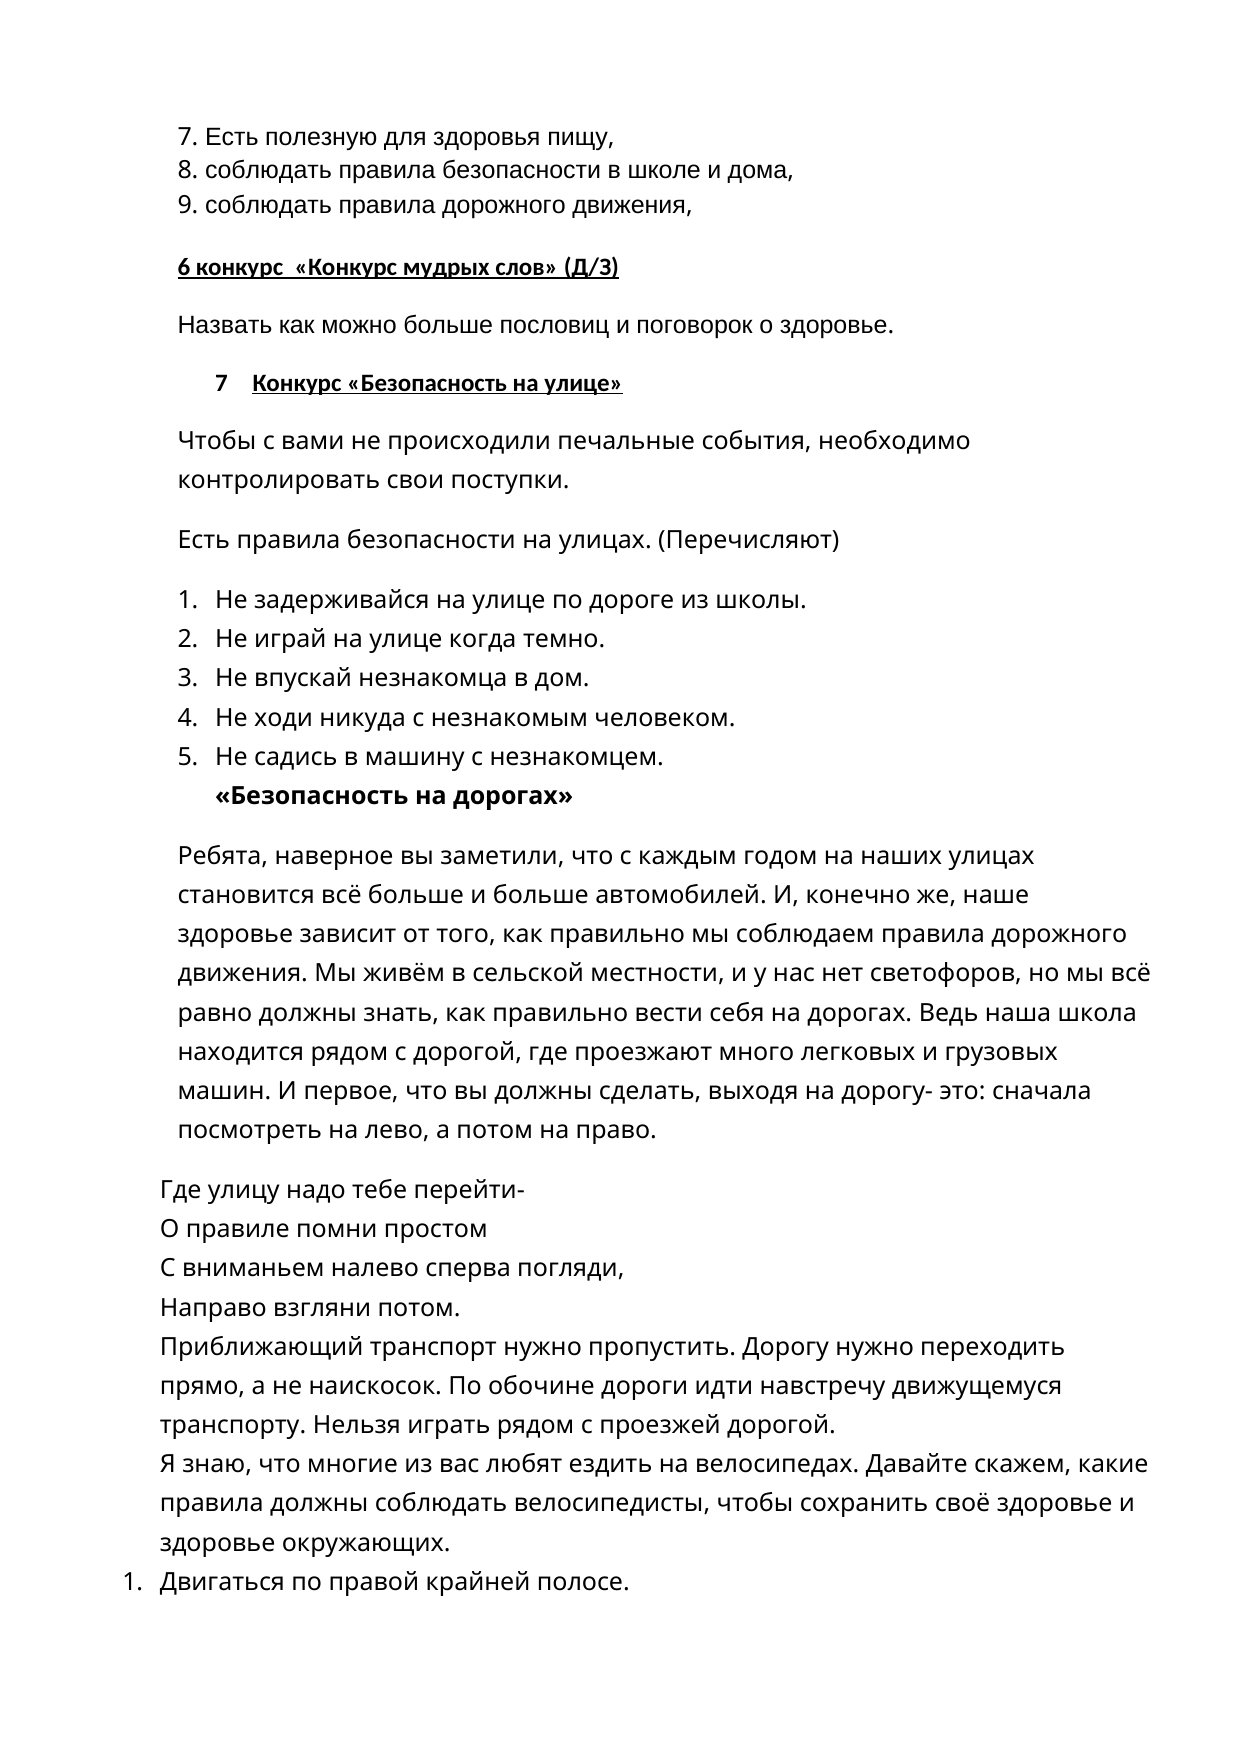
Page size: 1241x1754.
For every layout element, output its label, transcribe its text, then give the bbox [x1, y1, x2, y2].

list Направо взгляни потом. [159, 1289, 1152, 1323]
list О правиле помни простом [159, 1211, 1152, 1245]
list Не играй на улице когда темно. [177, 621, 1152, 655]
text 7. Есть полезную для здоровья пищу, [177, 118, 1152, 152]
text 6 конкурс «Конкурс мудрых слов» (Д/З) [177, 251, 1152, 281]
list Я знаю, что многие из вас любят ездить на велосипедах. Давайте скажем, какие правила должны соблюдать велосипедисты, чтобы сохранить своё здоровье и здоровье окружающих. [159, 1446, 1152, 1558]
list Не садись в машину с незнакомцем. [177, 738, 1152, 772]
text Ребята, наверное вы заметили, что с каждым годом на наших улицах становится всё больше и больше автомобилей. И, конечно же, наше здоровье зависит от того, как правильно мы соблюдаем правила дорожного движения. Мы живём в сельской местности, и у нас нет светофоров, но мы всё равно должны знать, как правильно вести себя на дорогах. Ведь наша школа находится рядом с дорогой, где проезжают много легковых и грузовых машин. И первое, что вы должны сделать, выходя на дорогу- это: сначала посмотреть на лево, а потом на право. [177, 837, 1152, 1146]
text Чтобы с вами не происходили печальные события, необходимо контролировать свои поступки. [177, 422, 1152, 496]
list С вниманьем налево сперва погляди, [159, 1250, 1152, 1284]
list Не впускай незнакомца в дом. [177, 660, 1152, 694]
text 8. соблюдать правила безопасности в школе и дома, [177, 152, 1152, 186]
text Есть правила безопасности на улицах. (Перечисляют) [177, 522, 1152, 556]
list Приближающий транспорт нужно пропустить. Дорогу нужно переходить прямо, а не наискосок. По обочине дороги идти навстречу движущемуся транспорту. Нельзя играть рядом с проезжей дорогой. [159, 1328, 1152, 1441]
text 9. соблюдать правила дорожного движения, [177, 186, 1152, 220]
list Не задерживайся на улице по дороге из школы. [177, 582, 1152, 616]
list «Безопасность на дорогах» [215, 777, 1152, 812]
text Назвать как можно больше пословиц и поговорок о здоровье. [177, 307, 1152, 341]
list Конкурс «Безопасность на улице» [215, 367, 1152, 397]
list Не ходи никуда с незнакомым человеком. [177, 699, 1152, 733]
list Двигаться по правой крайней полосе. [122, 1563, 1152, 1597]
list Где улицу надо тебе перейти- [159, 1172, 1152, 1206]
